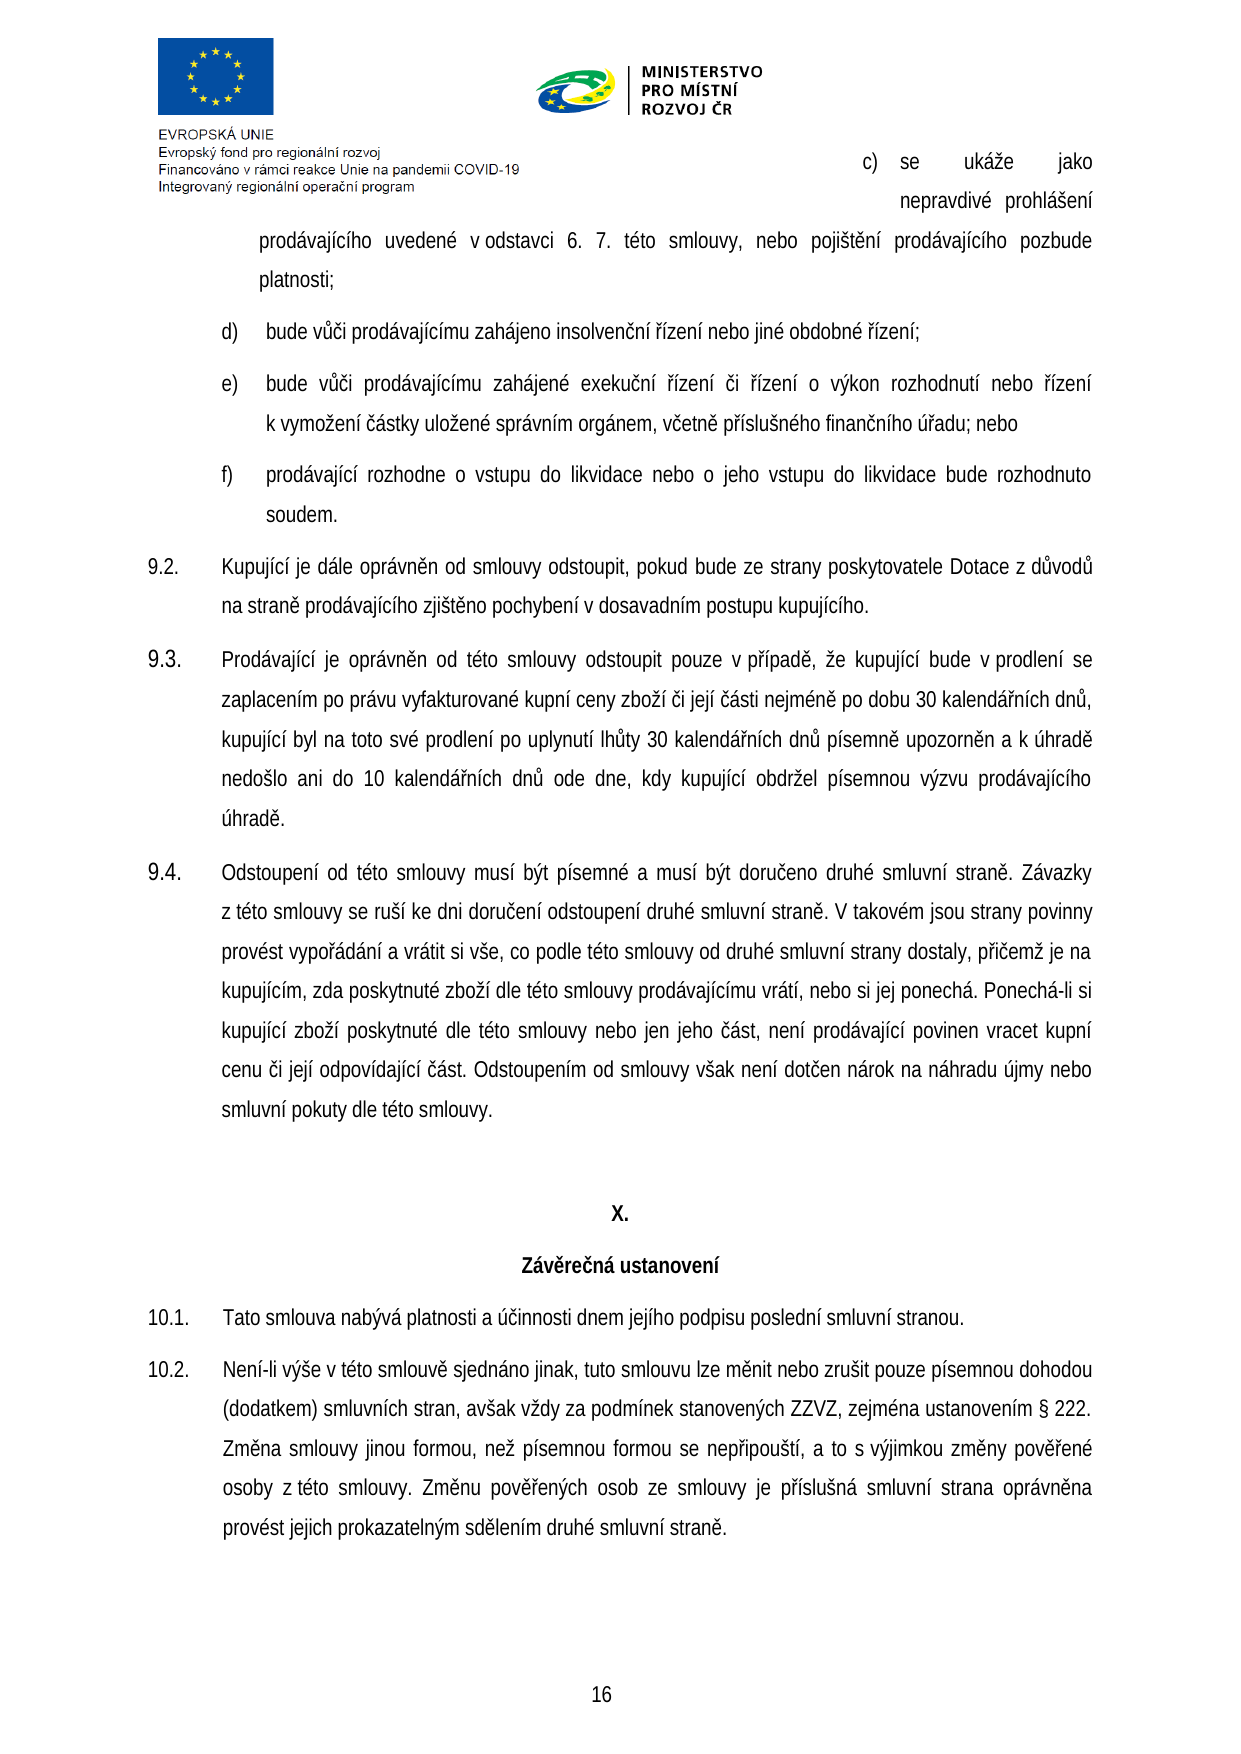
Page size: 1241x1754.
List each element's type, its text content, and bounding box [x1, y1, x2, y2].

list Prodávající je oprávněn od této smlouvy odstoupit pouze v případě, že kupující bude v prodlení se zaplacením po právu vyfakturované kupní ceny zboží či její části nejméně po dobu 30 kalendářních dnů, kupující byl na toto své prodlení po uplynutí lhůty 30 kalendářních dnů písemně upozorněn a k úhradě nedošlo ani do 10 kalendářních dnů ode dne, kdy kupující obdržel písemnou výzvu prodávajícího úhradě. [148, 657, 1093, 843]
list Tato smlouva nabývá platnosti a účinnosti dnem jejího podpisu poslední smluvní stranou. [148, 1316, 1093, 1342]
picture [147, 33, 769, 199]
list Není-li výše v této smlouvě sjednáno jinak, tuto smlouvu lze měnit nebo zrušit pouze písemnou dohodou (dodatkem) smluvních stran, avšak vždy za podmínek stanovených ZZVZ, zejména ustanovením § 222. Změna smlouvy jinou formou, než písemnou formou se nepřipouští, a to s výjimkou změny pověřené osoby z této smlouvy. Změnu pověřených osob ze smlouvy je příslušná smluvní strana oprávněna provést jejich prokazatelným sdělením druhé smluvní straně. [148, 1368, 1093, 1552]
list Odstoupení od této smlouvy musí být písemné a musí být doručeno druhé smluvní straně. Závazky z této smlouvy se ruší ke dni doručení odstoupení druhé smluvní straně. V takovém jsou strany povinny provést vypořádání a vrátit si vše, co podle této smlouvy od druhé smluvní strany dostaly, přičemž je na kupujícím, zda poskytnuté zboží dle této smlouvy prodávajícímu vrátí, nebo si jej ponechá. Ponechá-li si kupující zboží poskytnuté dle této smlouvy nebo jen jeho část, není prodávající povinen vracet kupní cenu či její odpovídající část. Odstoupením od smlouvy však není dotčen nárok na náhradu újmy nebo smluvní pokuty dle této smlouvy. [148, 869, 1093, 1134]
list prodávající rozhodne o vstupu do likvidace nebo o jeho vstupu do likvidace bude rozhodnuto soudem. [221, 474, 1093, 540]
subtitle Závěrečná ustanovení [148, 1264, 1093, 1291]
list bude vůči prodávajícímu zahájené exekuční řízení či řízení o výkon rozhodnutí nebo řízení k vymožení částky uložené správním orgánem, včetně příslušného finančního úřadu; nebo [221, 382, 1093, 448]
subtitle Kupující je dále oprávněn od smlouvy odstoupit, pokud bude ze strany poskytovatele Dotace z důvodů na straně prodávajícího zjištěno pochybení v dosavadním postupu kupujícího. [148, 565, 1093, 631]
list se ukáže jako nepravdivé prohlášení prodávajícího uvedené v odstavci 6. 7. této smlouvy, nebo pojištění prodávajícího pozbude platnosti; [221, 199, 1093, 305]
list bude vůči prodávajícímu zahájeno insolvenční řízení nebo jiné obdobné řízení; [221, 331, 1093, 357]
list X. [148, 1212, 1093, 1238]
